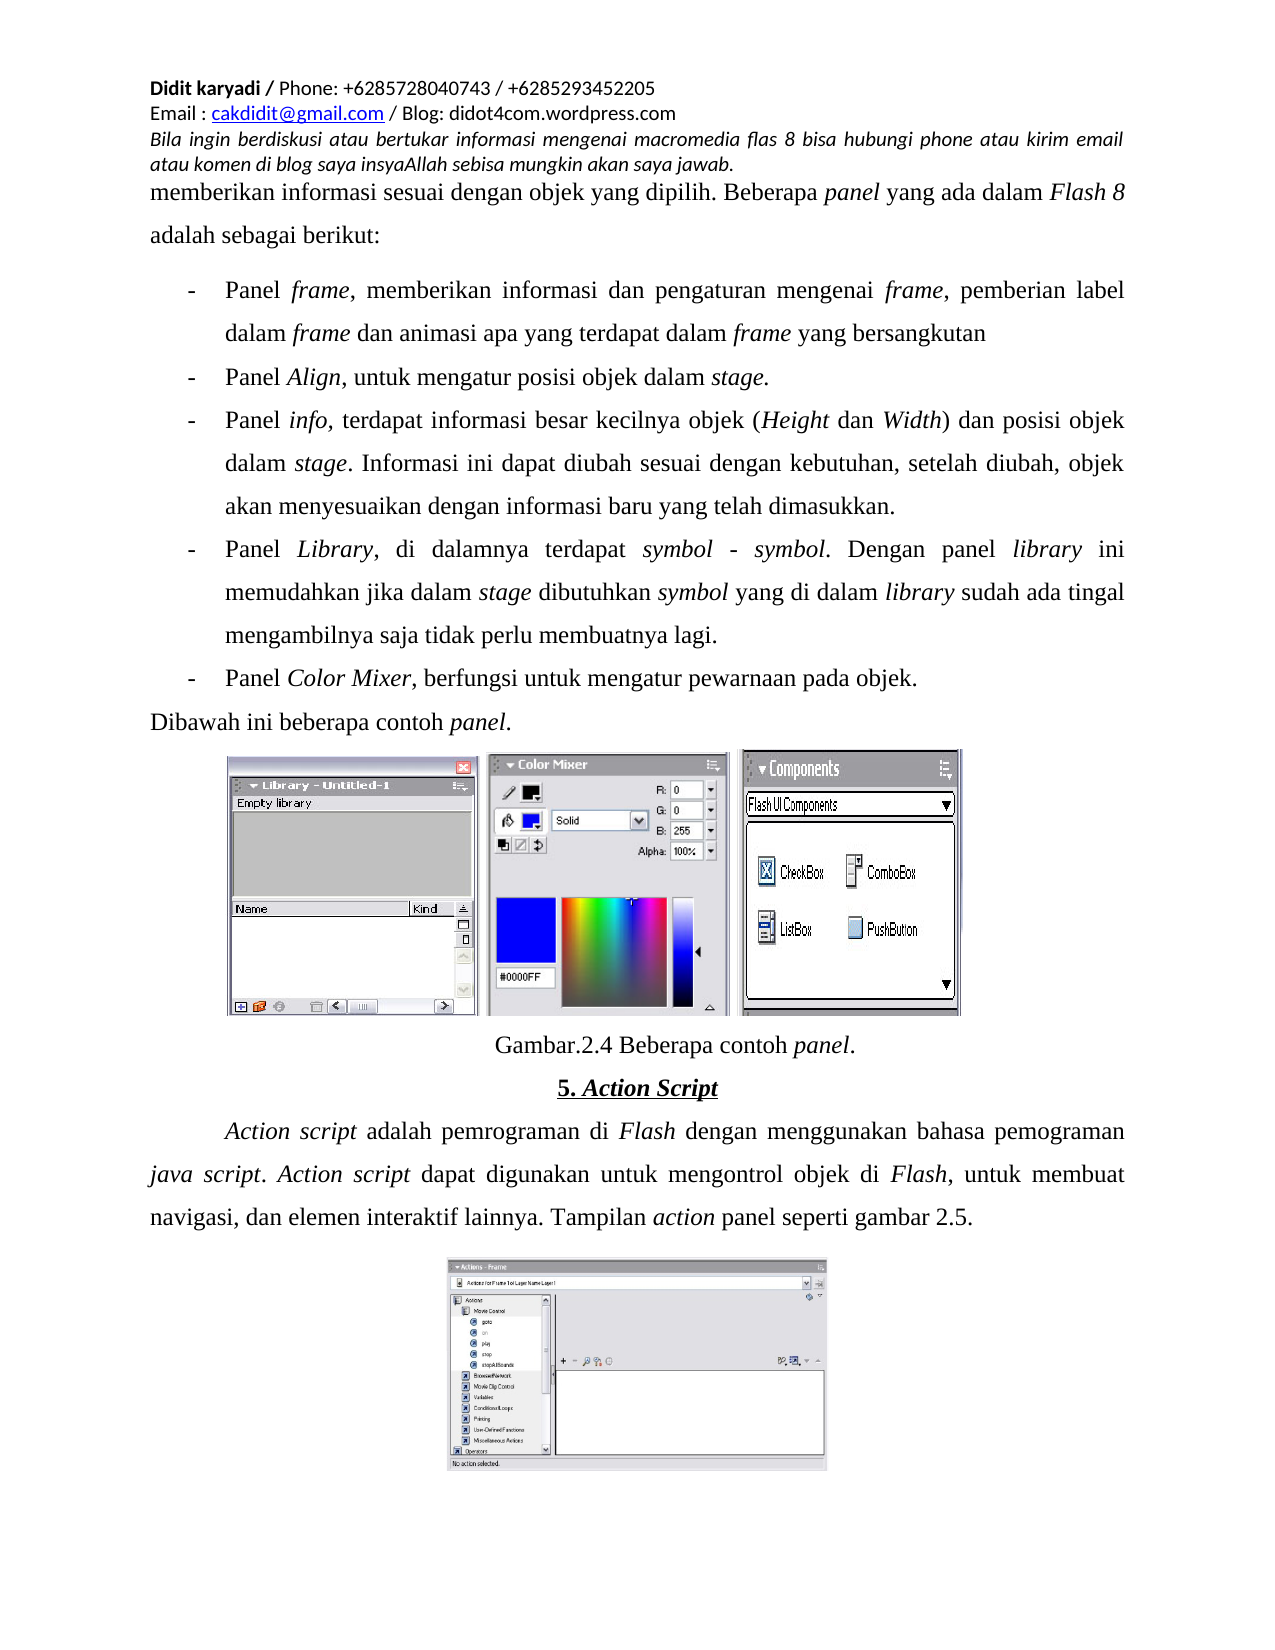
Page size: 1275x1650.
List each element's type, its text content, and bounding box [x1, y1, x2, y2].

text Action script adalah pemrograman di Flash dengan menggunakan bahasa pemograman java script. Action script dapat digunakan untuk mengontrol objek di Flash, untuk membuat navigasi, dan elemen interaktif lainnya. Tampilan action panel seperti gambar 2.5. [150, 1116, 1125, 1231]
text 5. Action Script [150, 1073, 1125, 1102]
picture [225, 756, 480, 1016]
text Gambar.2.4 Beberapa contoh panel. [187, 1030, 1125, 1058]
list Panel Align, untuk mengatur posisi objek dalam stage. [187, 362, 1125, 390]
list Panel info, terdapat informasi besar kecilnya objek (Height dan Width) dan posisi objek dalam stage. Informasi ini dapat diubah sesuai dengan kebutuhan, setelah diubah, objek akan menyesuaikan dengan informasi baru yang telah dimasukkan. [187, 405, 1125, 520]
list Panel Library, di dalamnya terdapat symbol - symbol. Dengan panel library ini memudahkan jika dalam stage dibutuhkan symbol yang di dalam library sudah ada tingal mengambilnya saja tidak perlu membuatnya lagi. [187, 534, 1125, 649]
picture [486, 752, 730, 1016]
picture [736, 749, 963, 1016]
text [150, 177, 1125, 248]
picture [446, 1257, 829, 1471]
list Panel Color Mixer, berfungsi untuk mengatur pewarnaan pada objek. [187, 663, 1125, 692]
text Dibawah ini beberapa contoh panel. [150, 707, 1125, 735]
list Panel frame, memberikan informasi dan pengaturan mengenai frame, pemberian label dalam frame dan animasi apa yang terdapat dalam frame yang bersangkutan [187, 275, 1125, 347]
